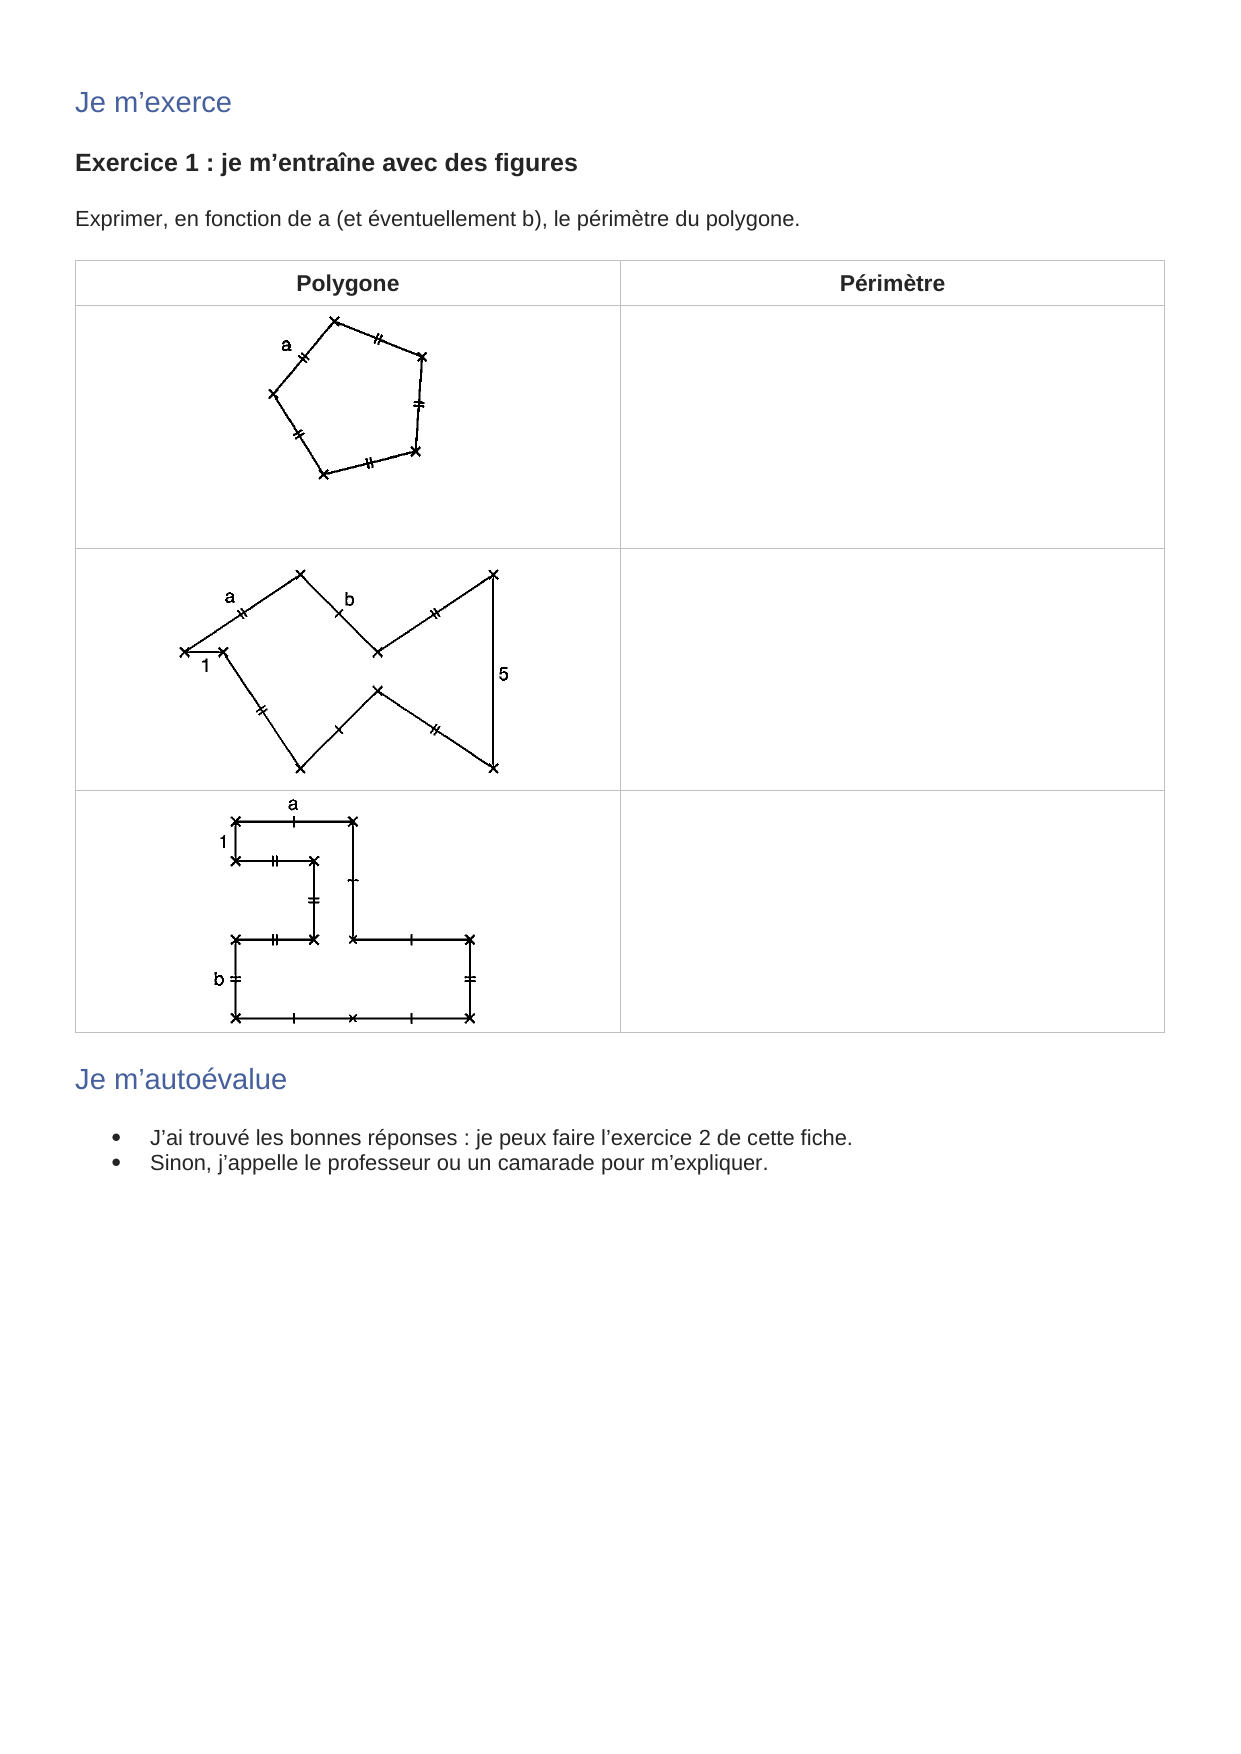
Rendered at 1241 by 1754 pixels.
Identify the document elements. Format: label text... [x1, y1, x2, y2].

table_cell [621, 306, 1164, 547]
table_header Polygone [76, 261, 620, 305]
subtitle Je m’autoévalue [75, 1062, 1165, 1095]
table_cell [76, 791, 620, 1032]
table_cell [76, 306, 620, 547]
table_header Périmètre [621, 261, 1164, 305]
table_cell [76, 549, 620, 789]
subtitle Exercice 1 : je m’entraîne avec des figures [75, 148, 1165, 177]
text Exprimer, en fonction de a (et éventuellement b), le périmètre du polygone. [75, 206, 1165, 231]
table_cell [621, 791, 1164, 1032]
subtitle Je m’exerce [75, 85, 1165, 119]
list Sinon, j’appelle le professeur ou un camarade pour m’expliquer. [112, 1150, 1165, 1175]
table_cell [621, 549, 1164, 789]
list J’ai trouvé les bonnes réponses : je peux faire l’exercice 2 de cette fiche. [112, 1124, 1165, 1150]
